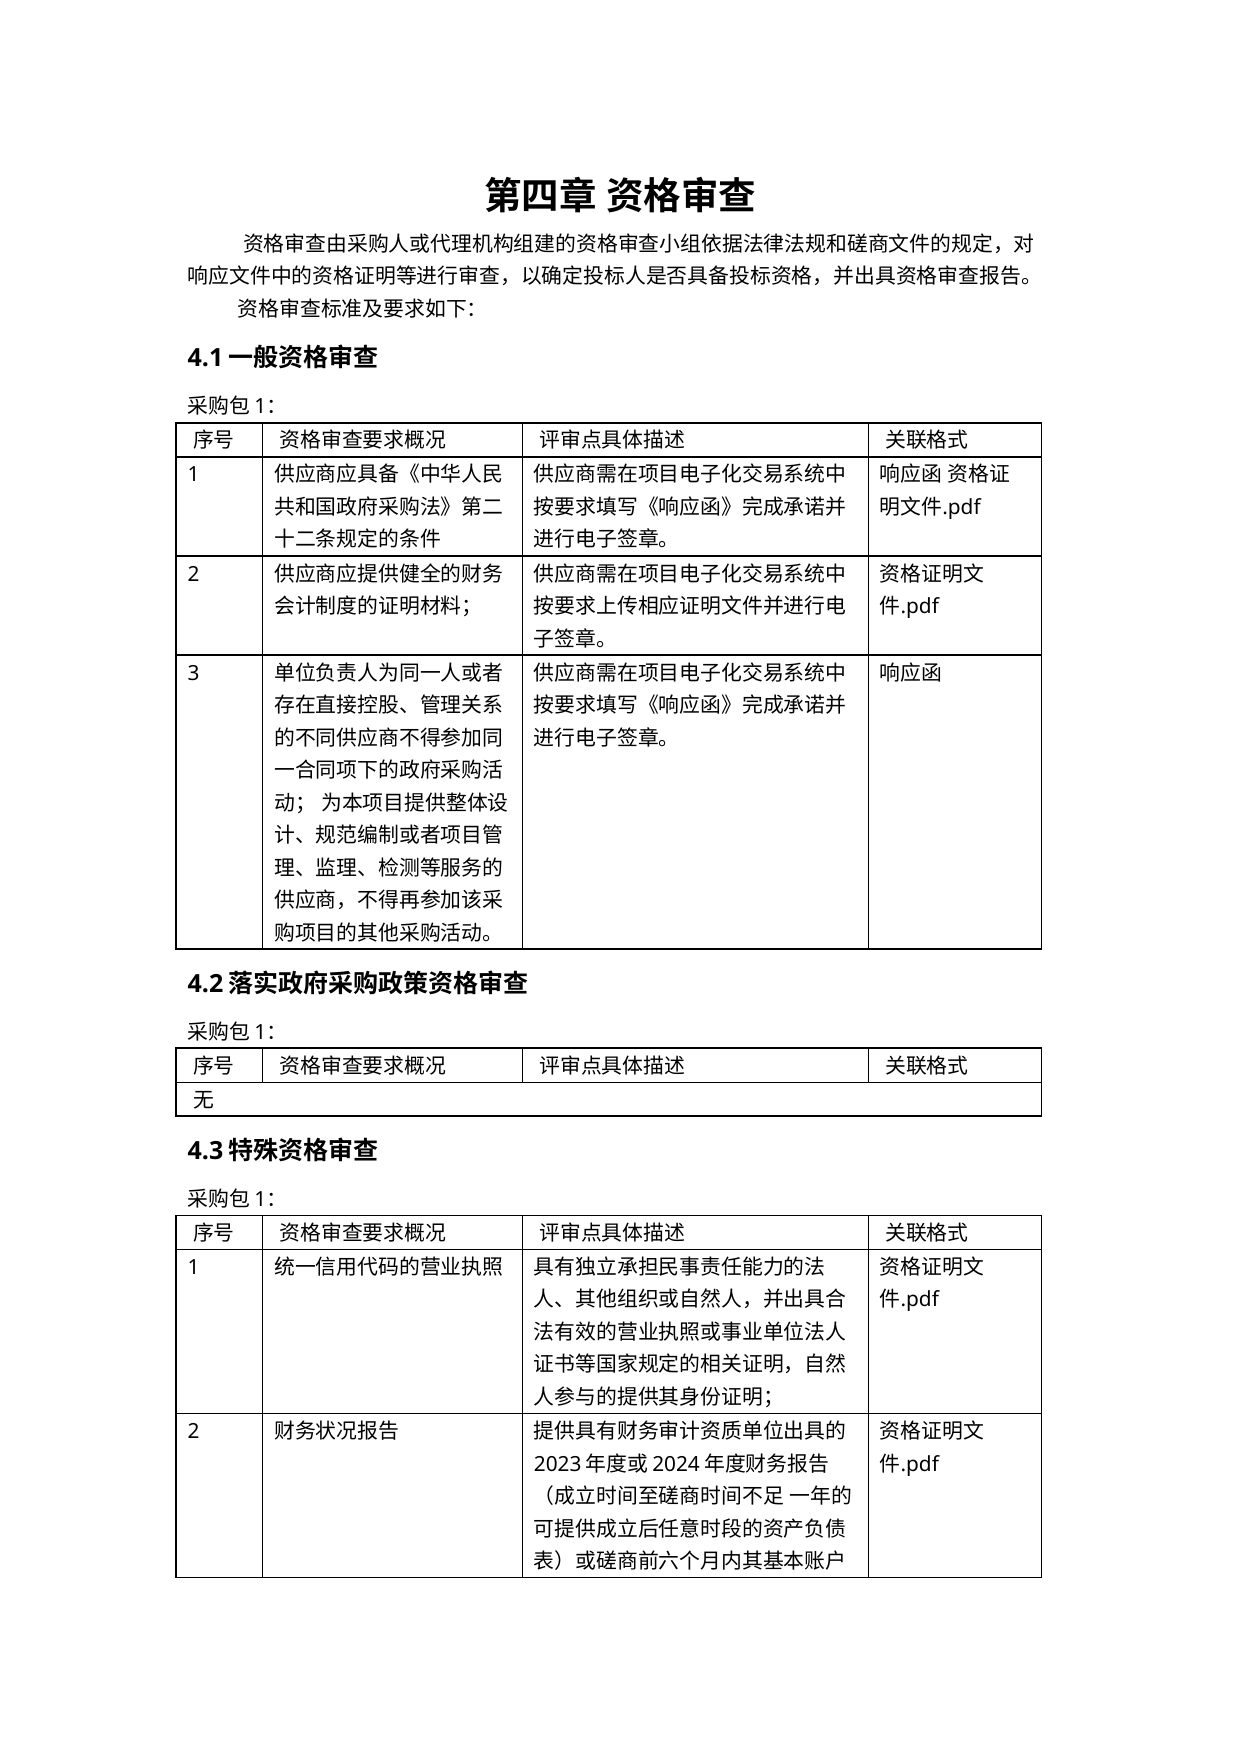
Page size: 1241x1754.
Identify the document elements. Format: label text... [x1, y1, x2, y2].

table_cell 3 [177, 656, 262, 948]
table_cell 1 [177, 458, 262, 555]
text 资格审查由采购人或代理机构组建的资格审查小组依据法律法规和磋商文件的规定，对响应文件中的资格证明等进行审查，以确定投标人是否具备投标资格，并出具资格审查报告。 [187, 227, 1053, 292]
table_header 评审点具体描述 [523, 424, 868, 456]
text 4.1一般资格审查 [187, 324, 1053, 389]
table_cell 供应商需在项目电子化交易系统中按要求填写《响应函》完成承诺并进行电子签章。 [523, 458, 868, 555]
text 4.3特殊资格审查 [187, 1117, 1053, 1182]
table_header 关联格式 [869, 424, 1041, 456]
table_cell 供应商需在项目电子化交易系统中按要求填写《响应函》完成承诺并进行电子签章。 [523, 656, 868, 948]
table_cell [523, 1414, 868, 1577]
text 采购包1： [187, 389, 1053, 422]
text 采购包1： [187, 1182, 1053, 1214]
table_cell 无 [177, 1083, 1041, 1115]
table_cell 供应商应提供健全的财务会计制度的证明材料； [263, 557, 522, 654]
table_header 序号 [177, 424, 262, 456]
table_cell 统一信用代码的营业执照 [263, 1250, 522, 1413]
table_cell 资格证明文件.pdf [869, 1414, 1041, 1577]
table_cell 供应商应具备《中华人民共和国政府采购法》第二十二条规定的条件 [263, 458, 522, 555]
table_header 序号 [177, 1049, 262, 1081]
table_header 关联格式 [869, 1216, 1041, 1248]
table_cell 资格证明文件.pdf [869, 557, 1041, 654]
table_header 资格审查要求概况 [263, 1216, 522, 1248]
text 4.2落实政府采购政策资格审查 [187, 950, 1053, 1015]
table_header 关联格式 [869, 1049, 1041, 1081]
table_cell 1 [177, 1250, 262, 1413]
table_header 评审点具体描述 [523, 1049, 868, 1081]
table_cell 单位负责人为同一人或者存在直接控股、管理关系的不同供应商不得参加同一合同项下的政府采购活动； 为本项目提供整体设计、规范编制或者项目管理、监理、检测等服务的供应商，不得再参加该采购项目的其他采购活动。 [263, 656, 522, 948]
table_cell 2 [177, 1414, 262, 1577]
table_header 评审点具体描述 [523, 1216, 868, 1248]
text 资格审查标准及要求如下： [187, 292, 1053, 324]
text 第四章 资格审查 [187, 162, 1053, 227]
table_cell 具有独立承担民事责任能力的法人、其他组织或自然人，并出具合法有效的营业执照或事业单位法人证书等国家规定的相关证明，自然人参与的提供其身份证明； [523, 1250, 868, 1413]
table_header 资格审查要求概况 [263, 1049, 522, 1081]
table_cell 2 [177, 557, 262, 654]
table_header 资格审查要求概况 [263, 424, 522, 456]
table_header 序号 [177, 1216, 262, 1248]
table_cell 资格证明文件.pdf [869, 1250, 1041, 1413]
table_cell 响应函 资格证明文件.pdf [869, 458, 1041, 555]
table_cell 供应商需在项目电子化交易系统中按要求上传相应证明文件并进行电子签章。 [523, 557, 868, 654]
table_cell 财务状况报告 [263, 1414, 522, 1577]
table_cell 响应函 [869, 656, 1041, 948]
text 采购包1： [187, 1015, 1053, 1047]
